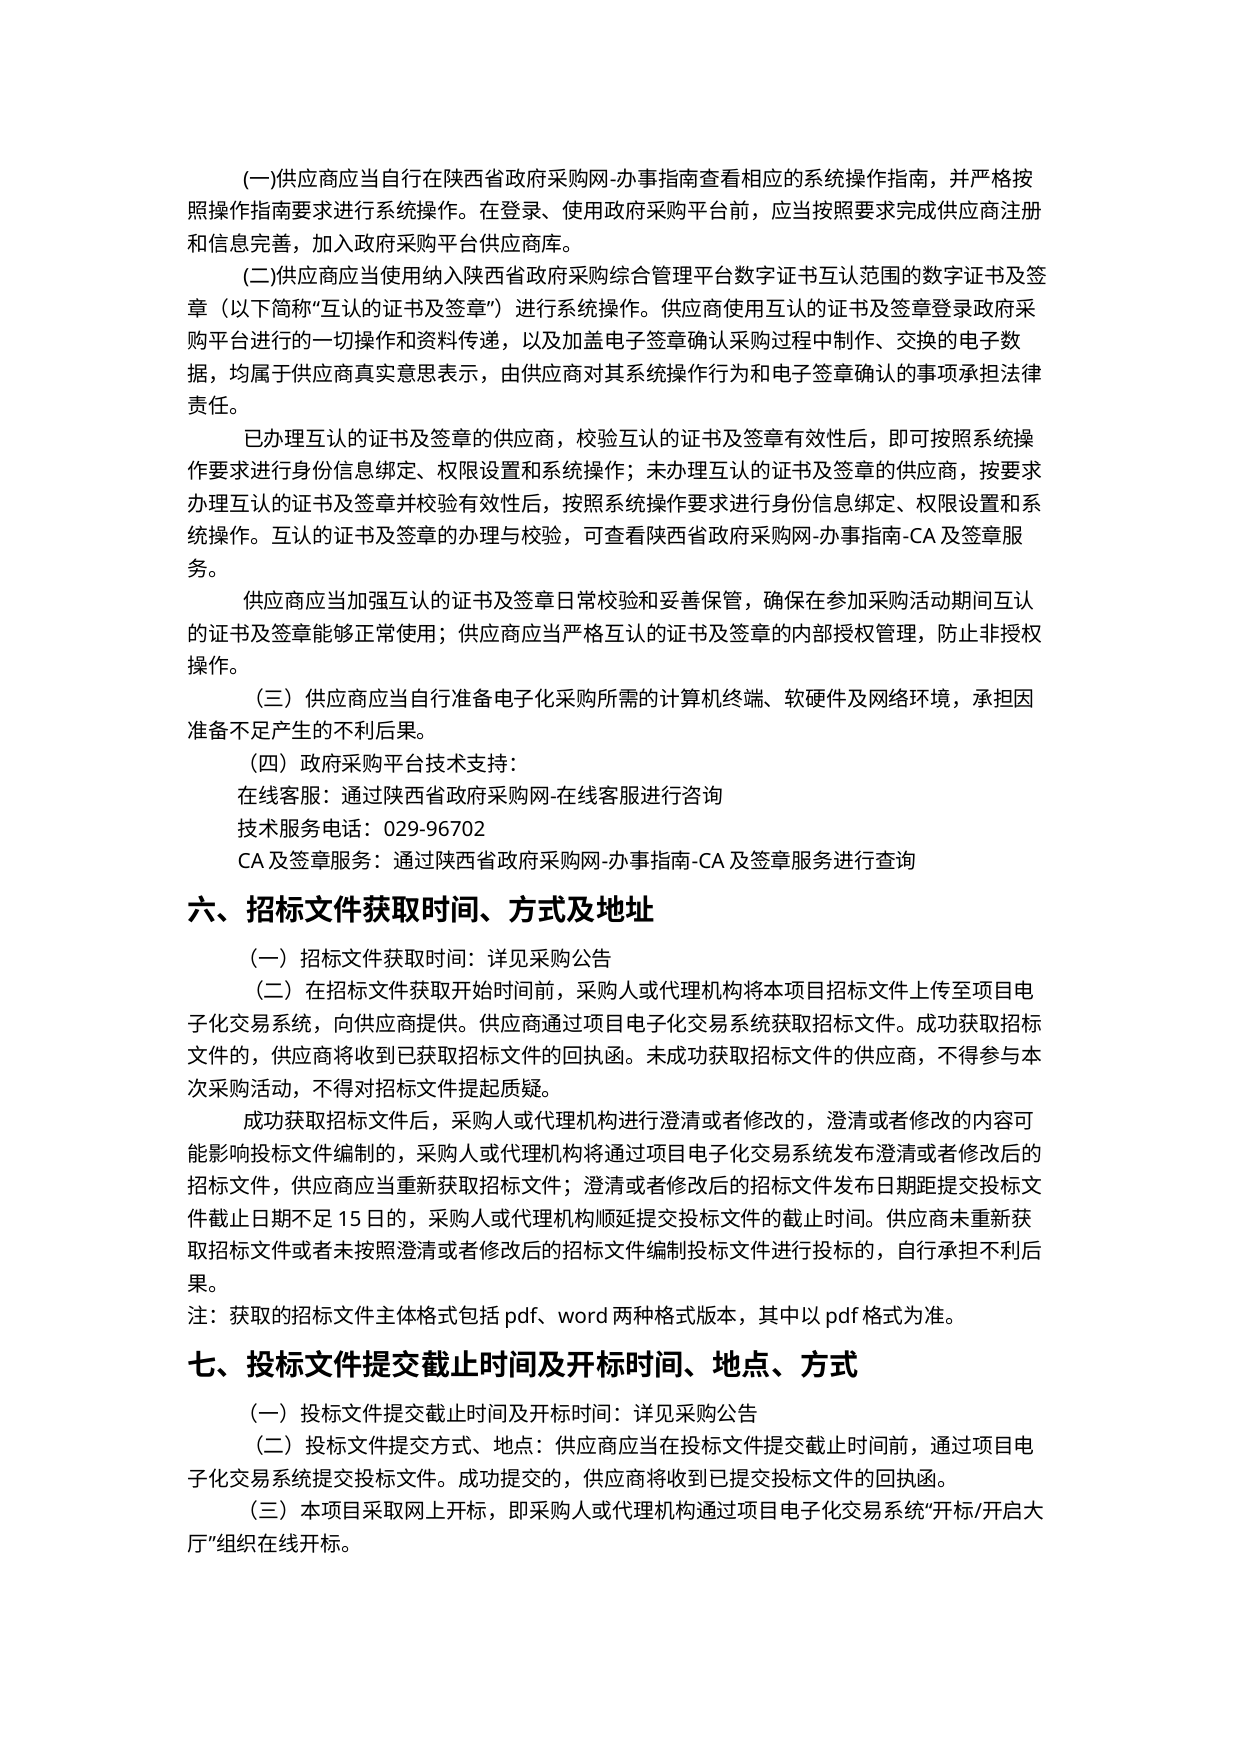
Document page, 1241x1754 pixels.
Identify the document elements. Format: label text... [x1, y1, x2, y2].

text 已办理互认的证书及签章的供应商，校验互认的证书及签章有效性后，即可按照系统操作要求进行身份信息绑定、权限设置和系统操作；未办理互认的证书及签章的供应商，按要求办理互认的证书及签章并校验有效性后，按照系统操作要求进行身份信息绑定、权限设置和系统操作。互认的证书及签章的办理与校验，可查看陕西省政府采购网-办事指南-CA及签章服务。 [187, 422, 1053, 584]
text （一）招标文件获取时间：详见采购公告 [187, 942, 1053, 974]
text 供应商应当加强互认的证书及签章日常校验和妥善保管，确保在参加采购活动期间互认的证书及签章能够正常使用；供应商应当严格互认的证书及签章的内部授权管理，防止非授权操作。 [187, 584, 1053, 682]
text CA及签章服务：通过陕西省政府采购网-办事指南-CA及签章服务进行查询 [187, 844, 1053, 877]
text (二)供应商应当使用纳入陕西省政府采购综合管理平台数字证书互认范围的数字证书及签章（以下简称“互认的证书及签章”）进行系统操作。供应商使用互认的证书及签章登录政府采购平台进行的一切操作和资料传递，以及加盖电子签章确认采购过程中制作、交换的电子数据，均属于供应商真实意思表示，由供应商对其系统操作行为和电子签章确认的事项承担法律责任。 [187, 259, 1053, 422]
text 成功获取招标文件后，采购人或代理机构进行澄清或者修改的，澄清或者修改的内容可能影响投标文件编制的，采购人或代理机构将通过项目电子化交易系统发布澄清或者修改后的招标文件，供应商应当重新获取招标文件；澄清或者修改后的招标文件发布日期距提交投标文件截止日期不足15日的，采购人或代理机构顺延提交投标文件的截止时间。供应商未重新获取招标文件或者未按照澄清或者修改后的招标文件编制投标文件进行投标的，自行承担不利后果。 [187, 1104, 1053, 1299]
text （一）投标文件提交截止时间及开标时间：详见采购公告 [187, 1397, 1053, 1429]
text （三）供应商应当自行准备电子化采购所需的计算机终端、软硬件及网络环境，承担因准备不足产生的不利后果。 [187, 682, 1053, 747]
text 技术服务电话：029-96702 [187, 812, 1053, 844]
text 注：获取的招标文件主体格式包括pdf、word两种格式版本，其中以pdf格式为准。 [187, 1299, 1053, 1332]
text 在线客服：通过陕西省政府采购网-在线客服进行咨询 [187, 779, 1053, 812]
text 七、投标文件提交截止时间及开标时间、地点、方式 [187, 1332, 1053, 1397]
text （四）政府采购平台技术支持： [187, 747, 1053, 779]
text (一)供应商应当自行在陕西省政府采购网-办事指南查看相应的系统操作指南，并严格按照操作指南要求进行系统操作。在登录、使用政府采购平台前，应当按照要求完成供应商注册和信息完善，加入政府采购平台供应商库。 [187, 162, 1053, 259]
text （三）本项目采取网上开标，即采购人或代理机构通过项目电子化交易系统“开标/开启大厅”组织在线开标。 [187, 1494, 1053, 1559]
text （二）投标文件提交方式、地点：供应商应当在投标文件提交截止时间前，通过项目电子化交易系统提交投标文件。成功提交的，供应商将收到已提交投标文件的回执函。 [187, 1429, 1053, 1494]
text （二）在招标文件获取开始时间前，采购人或代理机构将本项目招标文件上传至项目电子化交易系统，向供应商提供。供应商通过项目电子化交易系统获取招标文件。成功获取招标文件的，供应商将收到已获取招标文件的回执函。未成功获取招标文件的供应商，不得参与本次采购活动，不得对招标文件提起质疑。 [187, 974, 1053, 1104]
text 六、招标文件获取时间、方式及地址 [187, 877, 1053, 942]
